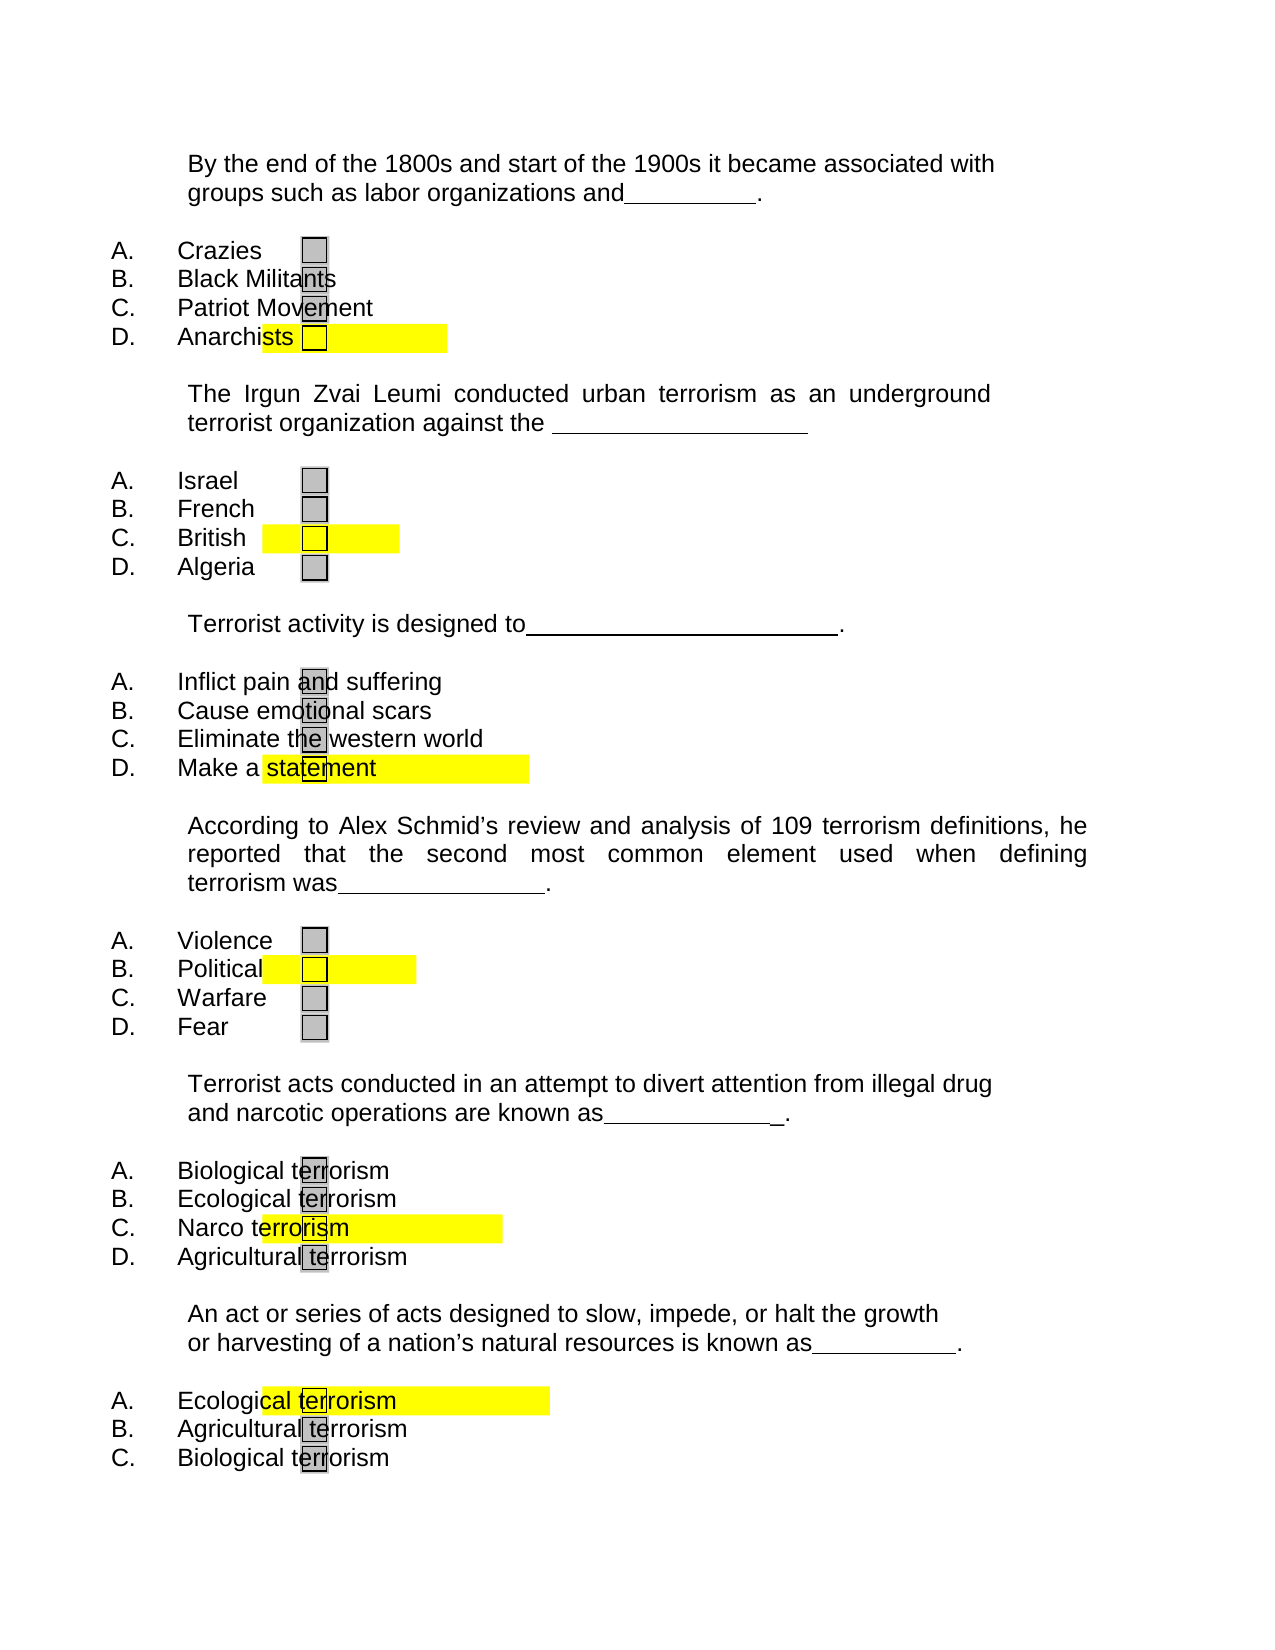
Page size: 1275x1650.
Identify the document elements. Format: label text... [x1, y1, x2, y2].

text Terrorist acts conducted in an attempt to divert attention from illegal drug and narcotic operations are known as _. [187, 1069, 1039, 1127]
list Political [111, 954, 1100, 983]
list Agricultural terrorism [111, 1242, 1100, 1271]
list Israel [111, 466, 1100, 494]
list Black Militants [111, 264, 1100, 293]
list Fear [111, 1012, 1100, 1041]
list French [111, 494, 1100, 523]
list Patriot Movement [111, 293, 1100, 322]
list Ecological terrorism [111, 1184, 1100, 1213]
list Crazies [111, 236, 1100, 264]
list Warfare [111, 983, 1100, 1012]
text By the end of the 1800s and start of the 1900s it became associated with groups such as labor organizations and . [187, 149, 1077, 207]
text An act or series of acts designed to slow, impede, or halt the growth or harvesting of a nation’s natural resources is known as . [187, 1299, 967, 1357]
list Make a statement [111, 753, 1100, 782]
list Biological terrorism [111, 1443, 1100, 1472]
list Cause emotional scars [111, 696, 1100, 724]
list British [111, 523, 1100, 552]
list Anarchists [111, 322, 1100, 351]
list Narco terrorism [111, 1213, 1100, 1242]
list Inflict pain and suffering [111, 667, 1100, 696]
list Ecological terrorism [111, 1386, 1100, 1414]
list Violence [111, 926, 1100, 954]
text The Irgun Zvai Leumi conducted urban terrorism as an underground terrorist organization against the [187, 379, 1088, 437]
list Biological terrorism [111, 1156, 1100, 1184]
list Algeria [111, 552, 1100, 581]
list Agricultural terrorism [111, 1414, 1100, 1443]
text Terrorist activity is designed to . [187, 609, 845, 638]
list Eliminate the western world [111, 724, 1100, 753]
text According to Alex Schmid’s review and analysis of 109 terrorism definitions, he reported that the second most common element used when defining terrorism was . [187, 811, 1088, 897]
